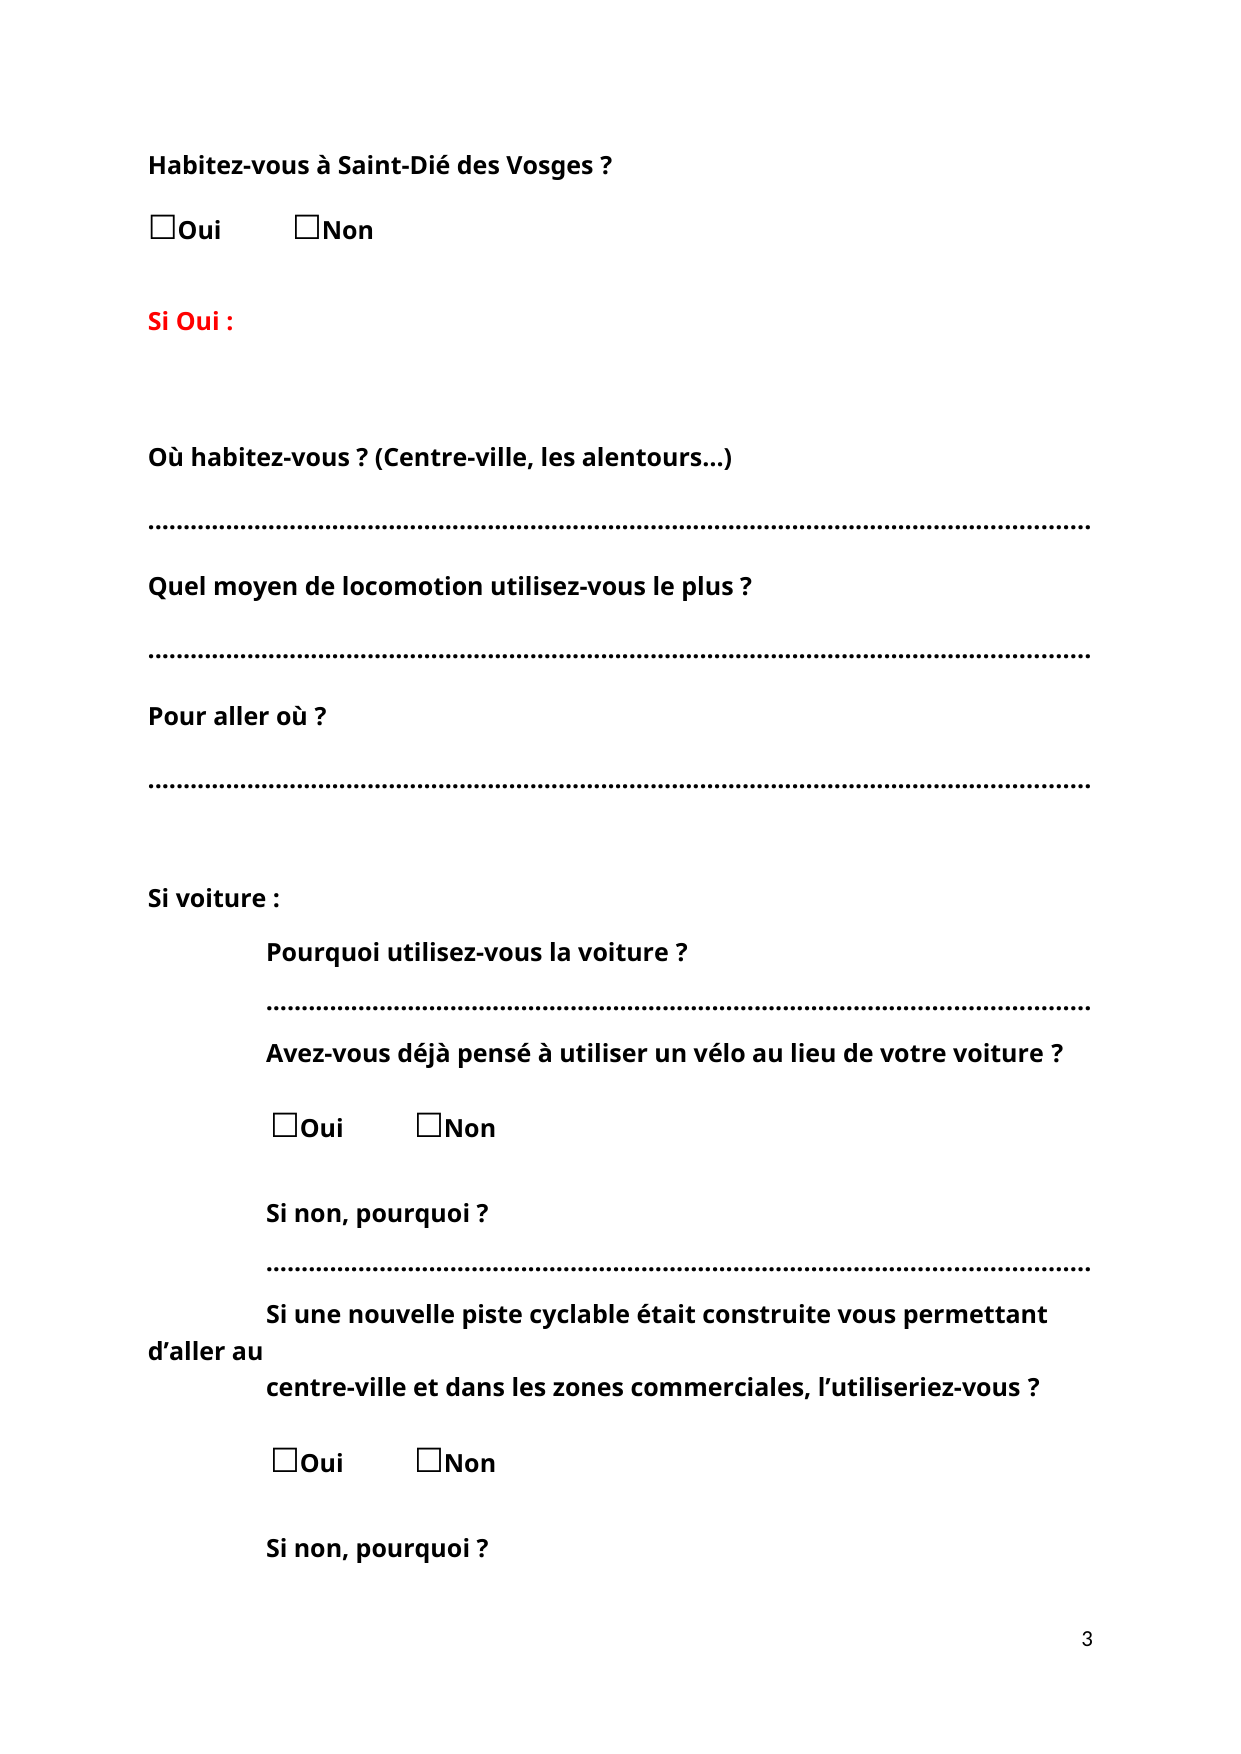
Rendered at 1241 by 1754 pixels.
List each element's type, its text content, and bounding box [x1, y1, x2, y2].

text Avez-vous déjà pensé à utiliser un vélo au lieu de votre voiture ? [148, 1035, 1093, 1069]
text Si non, pourquoi ? [148, 1196, 1093, 1230]
text Si une nouvelle piste cyclable était construite vous permettant d’aller au centre-ville et dans les zones commerciales, l’utiliseriez-vous ? [148, 1296, 1093, 1404]
table_header Non [403, 1102, 547, 1148]
text Où habitez-vous ? (Centre-ville, les alentours…) [148, 439, 1093, 473]
text Si non, pourquoi ? [148, 1530, 1093, 1564]
text Quel moyen de locomotion utilisez-vous le plus ? [148, 569, 1093, 603]
text Pourquoi utilisez-vous la voiture ? [148, 934, 1093, 968]
table_header Oui [259, 1102, 403, 1148]
table_header Non [403, 1437, 547, 1482]
table_header Oui [136, 204, 281, 249]
table_header Non [281, 204, 425, 249]
text Pour aller où ? [148, 698, 1093, 732]
text Si Oui : [148, 304, 1093, 338]
table_header Oui [259, 1437, 403, 1482]
text Si voiture : [148, 881, 1093, 915]
text Habitez-vous à Saint-Dié des Vosges ? [148, 148, 1093, 182]
